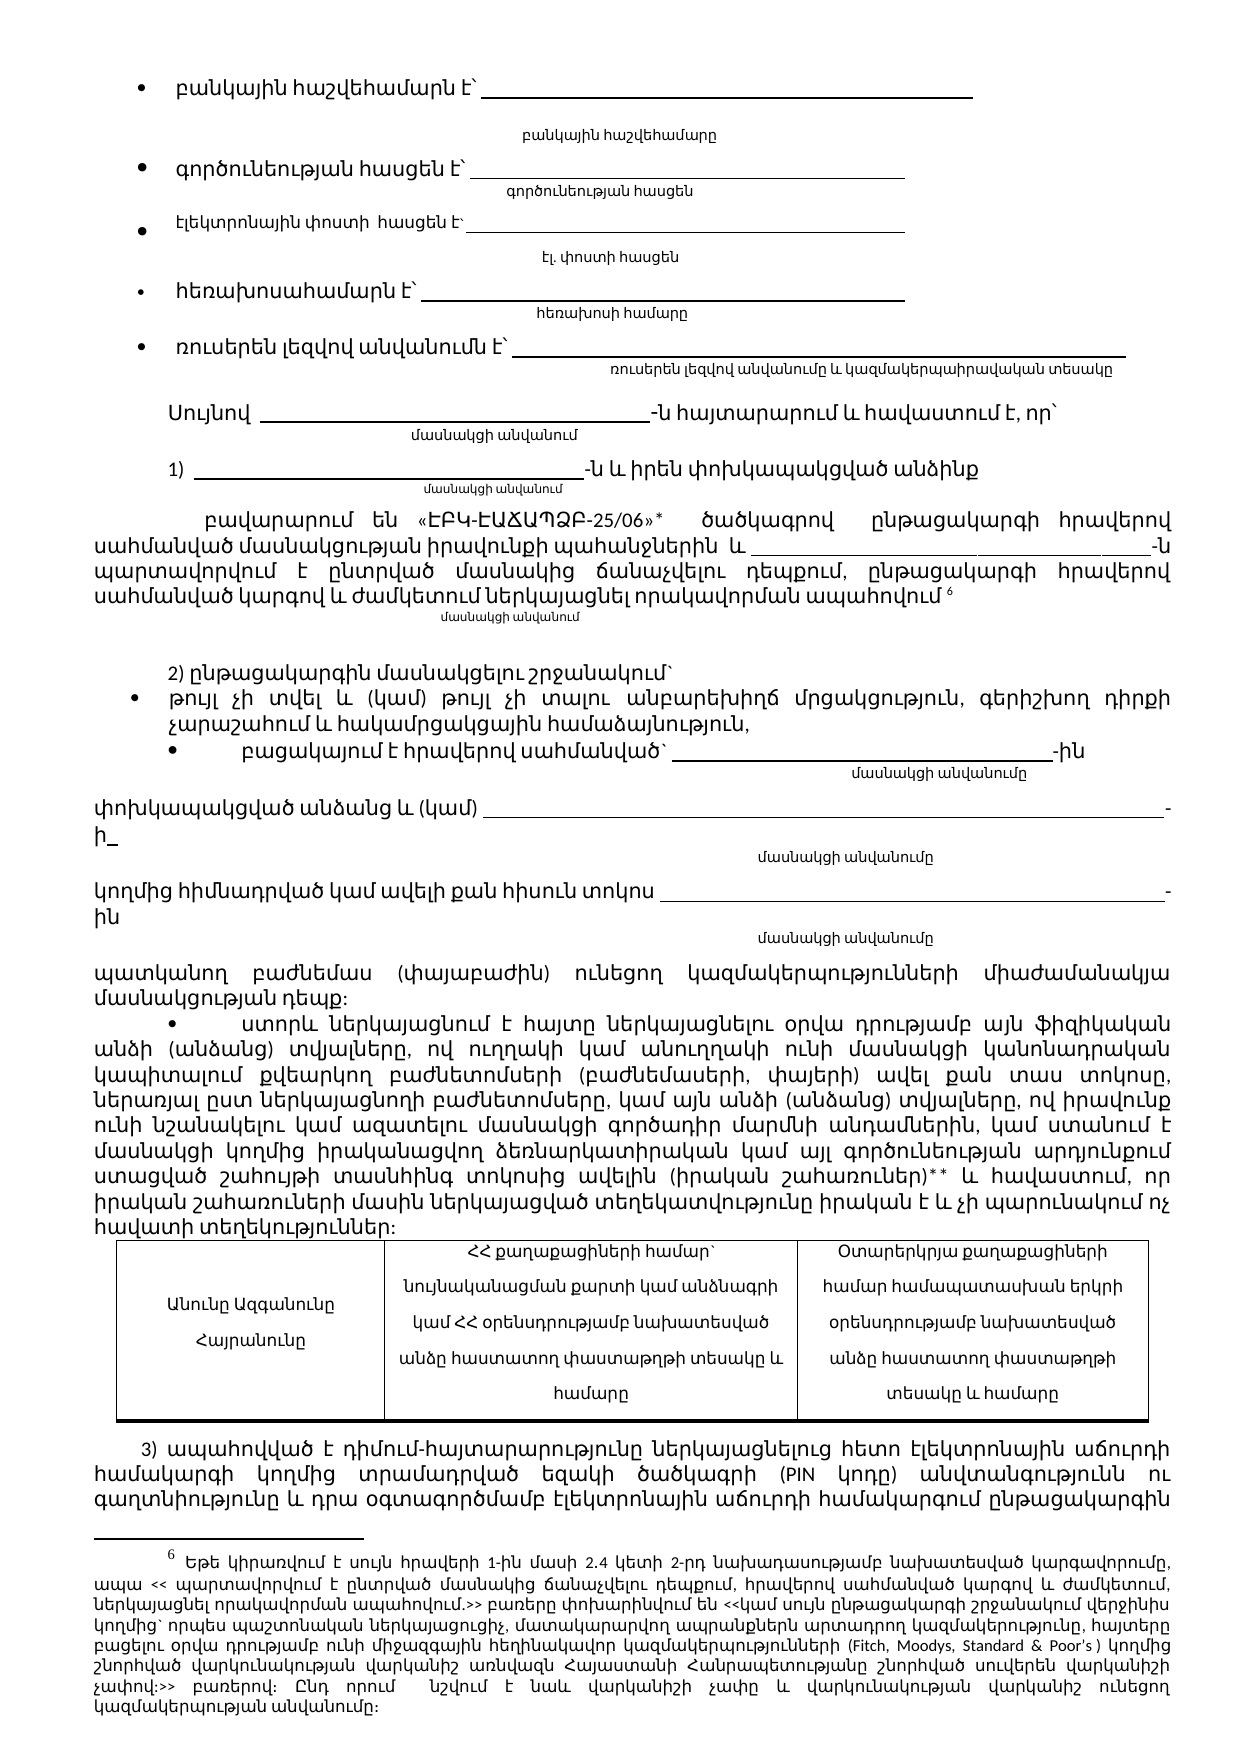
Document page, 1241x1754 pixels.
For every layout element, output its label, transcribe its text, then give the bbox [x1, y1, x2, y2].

list ստորև ներկայացնում է հայտը ներկայացնելու օրվա դրությամբ այն ֆիզիկական անձի (անձանց) տվյալները, ով ուղղակի կամ անուղղակի ունի մասնակցի կանոնադրական կապիտալում քվեարկող բաժնետոմսերի (բաժնեմասերի, փայերի) ավել քան տաս տոկոսը, ներառյալ ըստ ներկայացնողի բաժնետոմսերը, կամ այն անձի (անձանց) տվյալները, ով իրավունք ունի նշանակելու կամ ազատելու մասնակցի գործադիր մարմնի անդամներին, կամ ստանում է մասնակցի կողմից իրականացվող ձեռնարկատիրական կամ այլ գործունեության արդյունքում ստացված շահույթի տասնհինգ տոկոսից ավելին (իրական շահառուներ)** և հավաստում, որ իրական շահառուների մասին ներկայացված տեղեկատվությունը իրական է և չի պարունակում ոչ հավատի տեղեկություններ: [94, 1011, 1171, 1240]
text մասնակցի անվանում [94, 482, 1171, 507]
text փոխկապակցված անձանց և (կամ) -ի [94, 795, 1171, 848]
list բանկային հաշվեհամարն է՝ [138, 75, 1171, 126]
text էլ. փոստի հասցեն [94, 248, 1171, 279]
text բավարարում են «ԷԲԿ-ԷԱՃԱՊՁԲ-25/06»* ծածկագրով ընթացակարգի հրավերով սահմանված մասնակցության իրավունքի պահանջներին և -ն պարտավորվում է ընտրված մասնակից ճանաչվելու դեպքում, ընթացակարգի հրավերով սահմանված կարգով և ժամկետում ներկայացնել որակավորման ապահովում [94, 507, 1171, 609]
text մասնակցի անվանումը [94, 764, 1171, 795]
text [94, 1436, 1171, 1512]
text կողմից հիմնադրված կամ ավելի քան հիսուն տոկոս -ին [94, 879, 1171, 929]
text Սույնով -ն հայտարարում և հավաստում է, որ՝ [94, 396, 1171, 426]
text հեռախոսի համարը [462, 304, 1171, 334]
text 2) ընթացակարգին մասնակցելու շրջանակում` [94, 660, 1171, 685]
table_header ՀՀ քաղաքացիների համար` նույնականացման քարտի կամ անձնագրի կամ ՀՀ օրենսդրությամբ նախատեսված անձը հաստատող փաստաթղթի տեսակը և համարը [385, 1241, 797, 1419]
text գործունեության հասցեն [94, 182, 1171, 212]
text պատկանող բաժնեմաս (փայաբաժին) ունեցող կազմակերպությունների միաժամանակյա մասնակցության դեպք: [94, 960, 1171, 1011]
list գործունեության հասցեն է՝ [138, 156, 1171, 182]
text մասնակցի անվանումը [94, 848, 1171, 879]
list բացակայում է հրավերով սահմանված` -ին [94, 736, 1171, 764]
text մասնակցի անվանում [94, 426, 1171, 457]
table_header Օտարերկրյա քաղաքացիների համար համապատասխան երկրի օրենսդրությամբ նախատեսված անձը հաստատող փաստաթղթի տեսակը և համարը [798, 1241, 1148, 1419]
list ռուսերեն լեզվով անվանումն է՝ [138, 334, 1171, 360]
text մասնակցի անվանում [94, 609, 1171, 634]
text մասնակցի անվանումը [94, 929, 1171, 960]
text 1) -ն և իրեն փոխկապակցված անձինք [94, 457, 1171, 482]
list հեռախոսահամարն է՝ [138, 279, 1171, 304]
text բանկային հաշվեհամարը [94, 126, 1171, 156]
table_header Անունը Ազգանունը Հայրանունը [117, 1241, 384, 1419]
list էլեկտրոնային փոստի հասցեն է՝ [138, 212, 1171, 248]
list թույլ չի տվել և (կամ) թույլ չի տալու անբարեխիղճ մրցակցություն, գերիշխող դիրքի չարաշահում և հակամրցակցային համաձայնություն, [131, 685, 1171, 736]
text ռուսերեն լեզվով անվանումը և կազմակերպաիրավական տեսակը [536, 360, 1171, 391]
